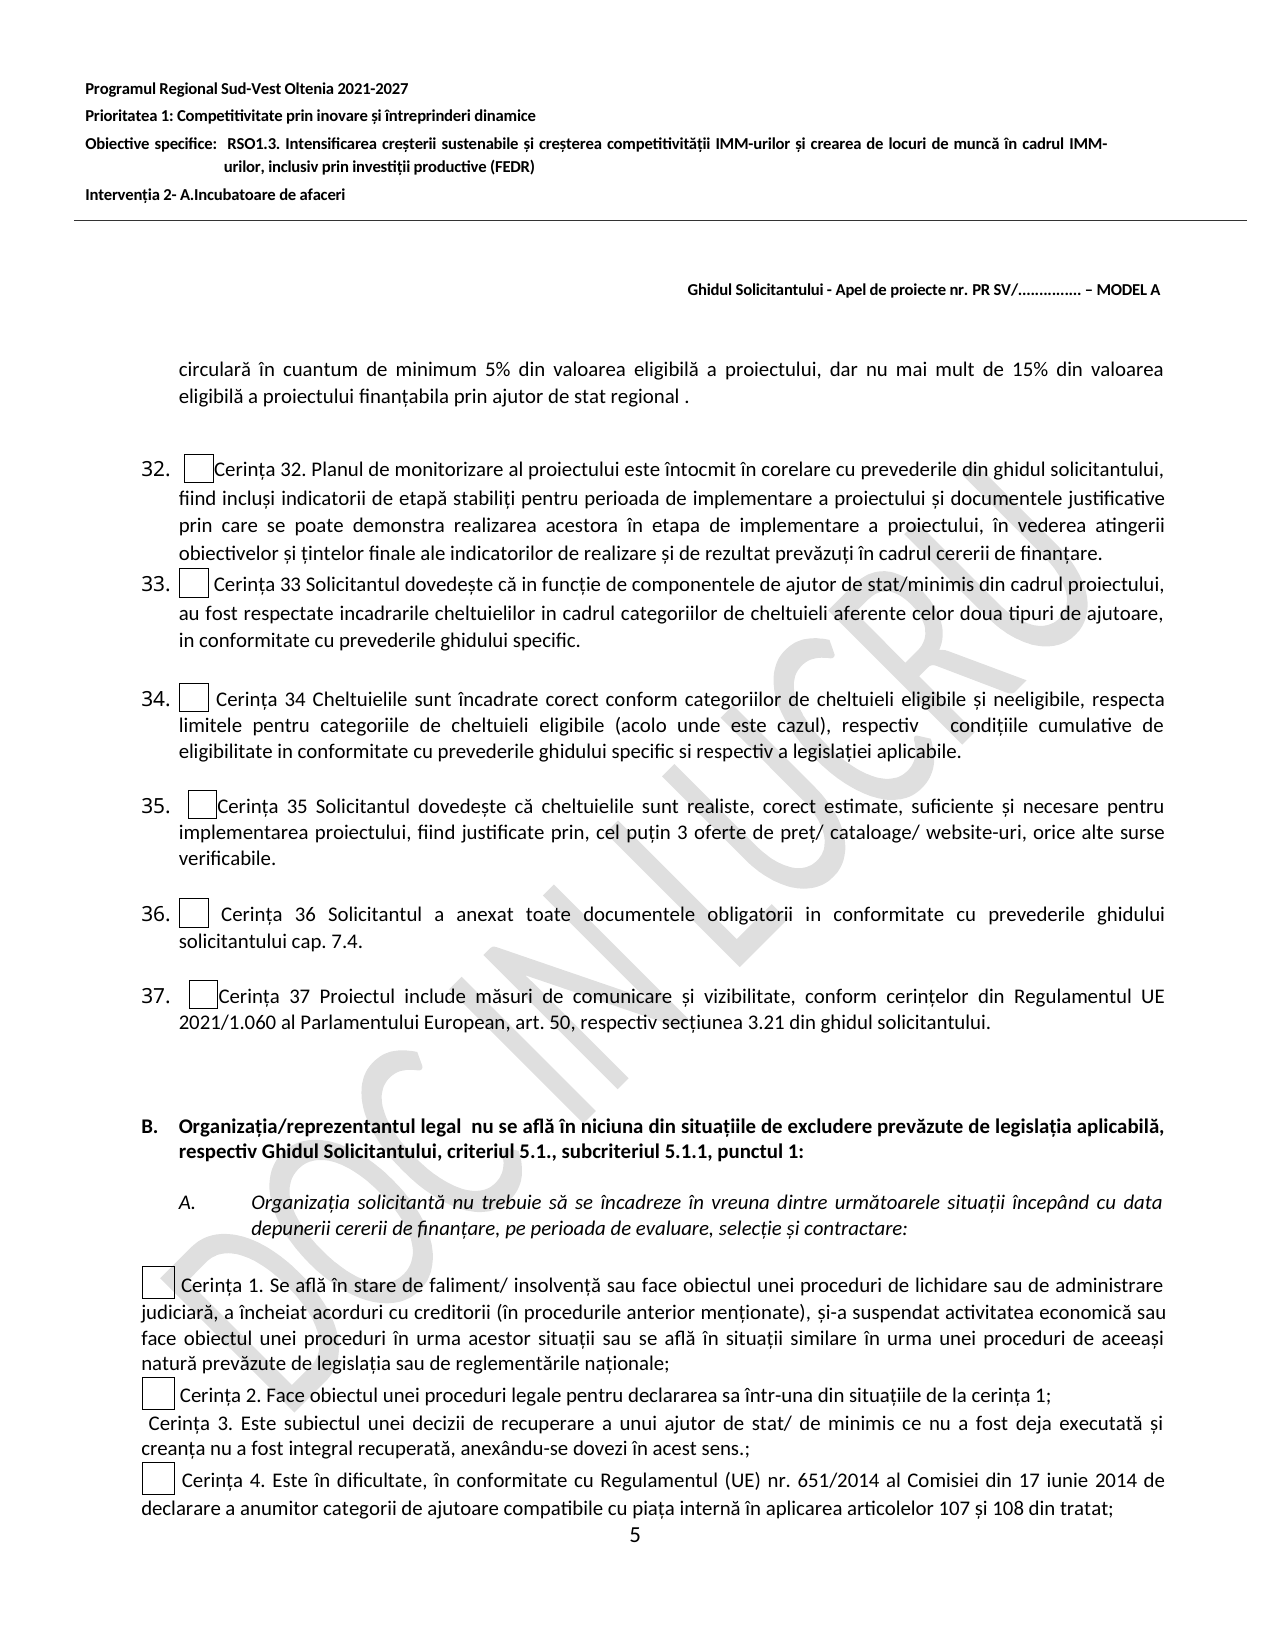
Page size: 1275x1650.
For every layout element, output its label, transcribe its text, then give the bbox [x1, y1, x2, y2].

list Organizația solicitantă nu trebuie să se încadreze în vreuna dintre următoarele situații începând cu data depunerii cererii de finanțare, pe perioada de evaluare, selecție şi contractare: [178, 1189, 1167, 1240]
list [178, 356, 1167, 408]
list Cerința 34 Cheltuielile sunt încadrate corect conform categoriilor de cheltuieli eligibile și neeligibile, respecta limitele pentru categoriile de cheltuieli eligibile (acolo unde este cazul), respectiv condițiile cumulative de eligibilitate in conformitate cu prevederile ghidului specific si respectiv a legislației aplicabile. [141, 682, 1167, 763]
list Organizația/reprezentantul legal nu se află în niciuna din situațiile de excludere prevăzute de legislația aplicabilă, respectiv Ghidul Solicitantului, criteriul 5.1., subcriteriul 5.1.1, punctul 1: [141, 1113, 1167, 1164]
list Cerința 32. Planul de monitorizare al proiectului este întocmit în corelare cu prevederile din ghidul solicitantului, fiind incluși indicatorii de etapă stabiliți pentru perioada de implementare a proiectului și documentele justificative prin care se poate demonstra realizarea acestora în etapa de implementare a proiectului, în vederea atingerii obiectivelor și țintelor finale ale indicatorilor de realizare și de rezultat prevăzuți în cadrul cererii de finanțare. [141, 453, 1167, 565]
list Cerința 37 Proiectul include măsuri de comunicare și vizibilitate, conform cerințelor din Regulamentul UE 2021/1.060 al Parlamentului European, art. 50, respectiv secțiunea 3.21 din ghidul solicitantului. [141, 979, 1167, 1035]
list Cerința 35 Solicitantul dovedește că cheltuielile sunt realiste, corect estimate, suficiente și necesare pentru implementarea proiectului, fiind justificate prin, cel puțin 3 oferte de preț/ cataloage/ website-uri, orice alte surse verificabile. [141, 789, 1167, 870]
list Cerința 3. Este subiectul unei decizii de recuperare a unui ajutor de stat/ de minimis ce nu a fost deja executată și creanța nu a fost integral recuperată, anexându-se dovezi în acest sens.; [141, 1410, 1167, 1461]
list Cerința 2. Face obiectul unei proceduri legale pentru declararea sa într-una din situațiile de la cerința 1; [141, 1376, 1167, 1410]
list Cerința 33 Solicitantul dovedește că in funcție de componentele de ajutor de stat/minimis din cadrul proiectului, au fost respectate incadrarile cheltuielilor in cadrul categoriilor de cheltuieli aferente celor doua tipuri de ajutoare, in conformitate cu prevederile ghidului specific. [141, 567, 1167, 653]
list Cerința 1. Se află în stare de faliment/ insolvență sau face obiectul unei proceduri de lichidare sau de administrare judiciară, a încheiat acorduri cu creditorii (în procedurile anterior menționate), şi-a suspendat activitatea economică sau face obiectul unei proceduri în urma acestor situații sau se află în situații similare în urma unei proceduri de aceeași natură prevăzute de legislația sau de reglementările naționale; [141, 1266, 1167, 1376]
list Cerința 36 Solicitantul a anexat toate documentele obligatorii in conformitate cu prevederile ghidului solicitantului cap. 7.4. [141, 897, 1167, 953]
list Cerința 4. Este în dificultate, în conformitate cu Regulamentul (UE) nr. 651/2014 al Comisiei din 17 iunie 2014 de declarare a anumitor categorii de ajutoare compatibile cu piața internă în aplicarea articolelor 107 și 108 din tratat; [141, 1461, 1167, 1520]
